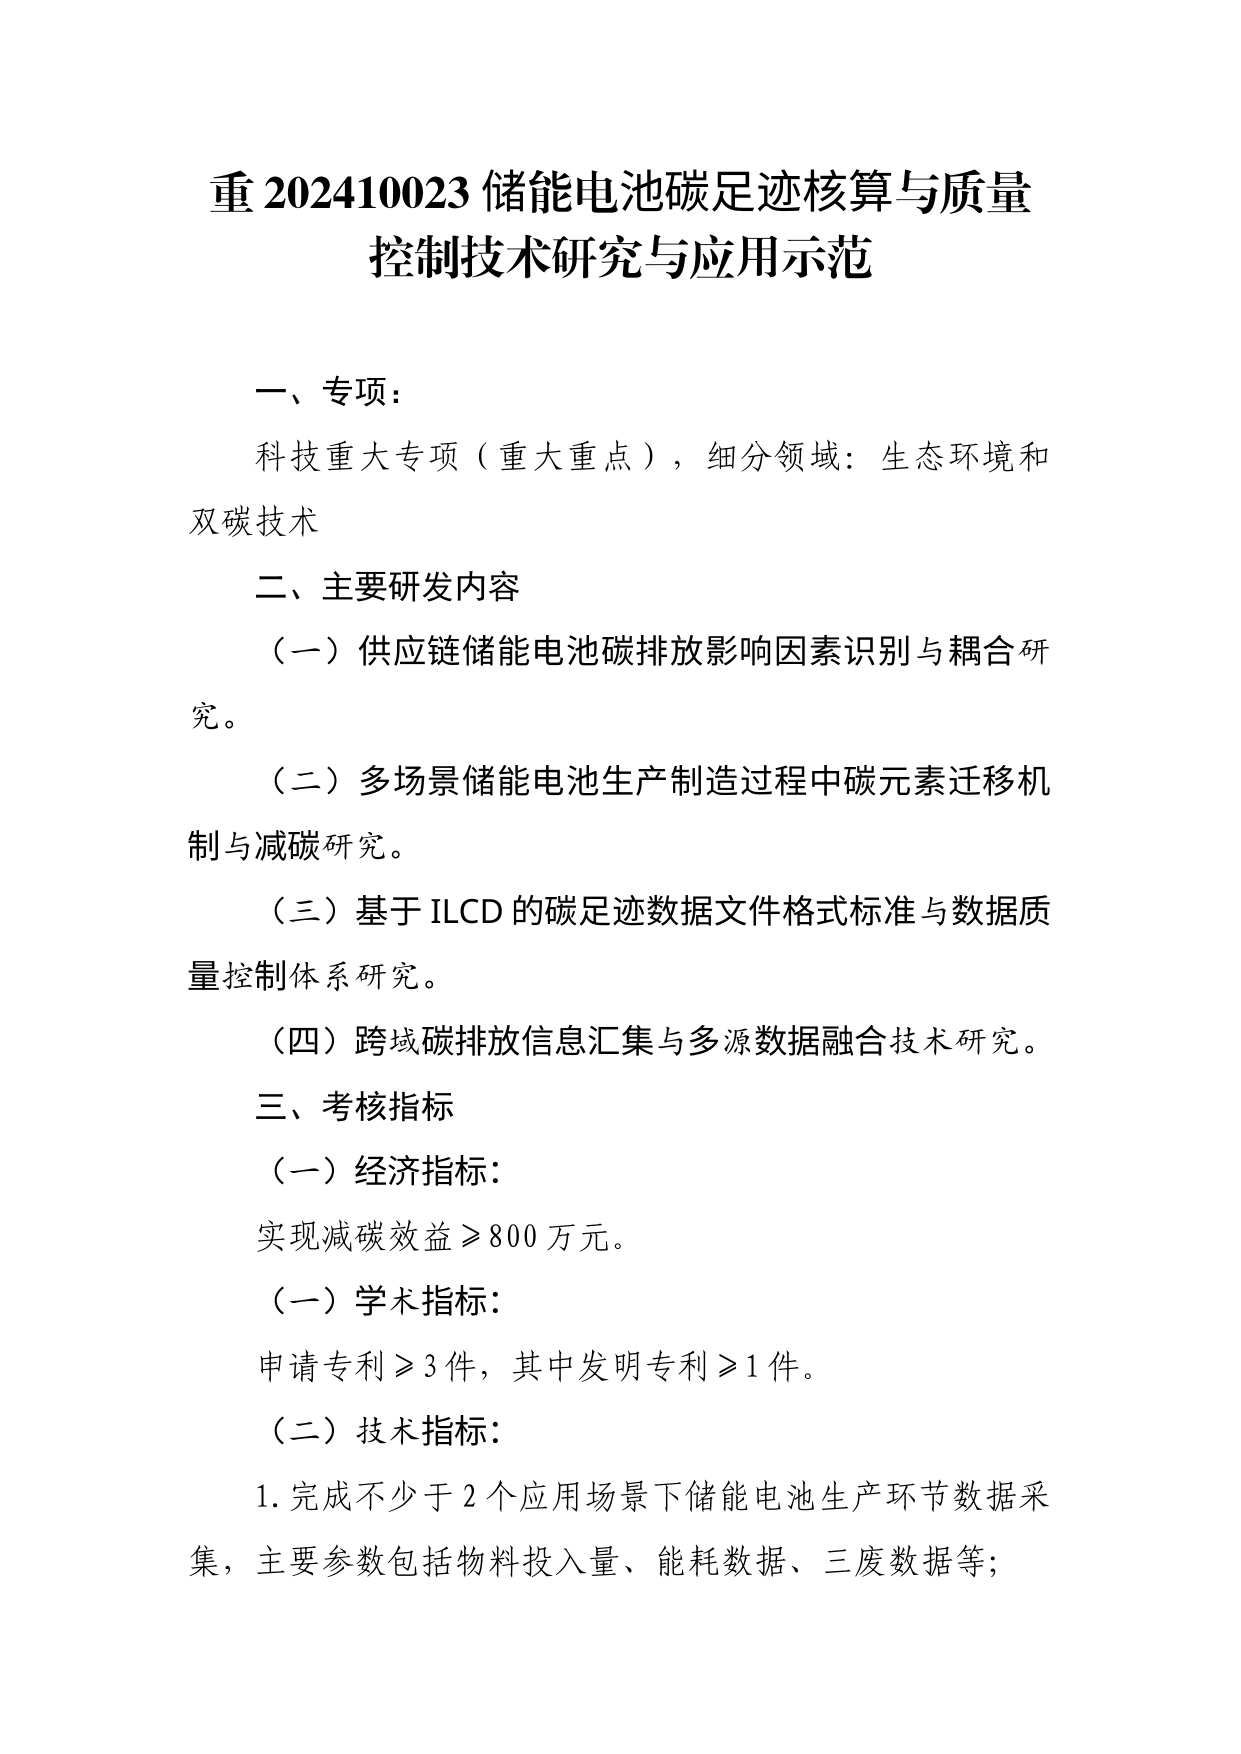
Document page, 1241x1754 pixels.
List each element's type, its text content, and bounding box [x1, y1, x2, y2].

subtitle （二）多场景储能电池生产制造过程中碳元素迁移机制与减碳研究。 [187, 747, 1053, 877]
subtitle 实现减碳效益≥800万元。 [187, 1202, 1053, 1267]
subtitle 申请专利≥3件，其中发明专利≥1件。 [187, 1332, 1053, 1397]
subtitle （一）经济指标： [187, 1137, 1053, 1202]
subtitle 重202410023 储能电池碳足迹核算与质量控制技术研究与应用示范 [187, 162, 1053, 292]
subtitle （四）跨域碳排放信息汇集与多源数据融合技术研究。 [187, 1007, 1053, 1072]
subtitle （二）技术指标： [187, 1397, 1053, 1462]
subtitle （一）学术指标： [187, 1267, 1053, 1332]
subtitle 二、主要研发内容 [187, 552, 1053, 617]
subtitle 三、考核指标 [187, 1072, 1053, 1137]
subtitle （一）供应链储能电池碳排放影响因素识别与耦合研究。 [187, 617, 1053, 747]
subtitle 1.完成不少于2个应用场景下储能电池生产环节数据采集，主要参数包括物料投入量、能耗数据、三废数据等； [187, 1462, 1053, 1592]
subtitle 科技重大专项（重大重点），细分领域：生态环境和双碳技术 [187, 422, 1053, 552]
subtitle （三）基于ILCD的碳足迹数据文件格式标准与数据质量控制体系研究。 [187, 877, 1053, 1007]
subtitle 一、专项： [187, 357, 1053, 422]
